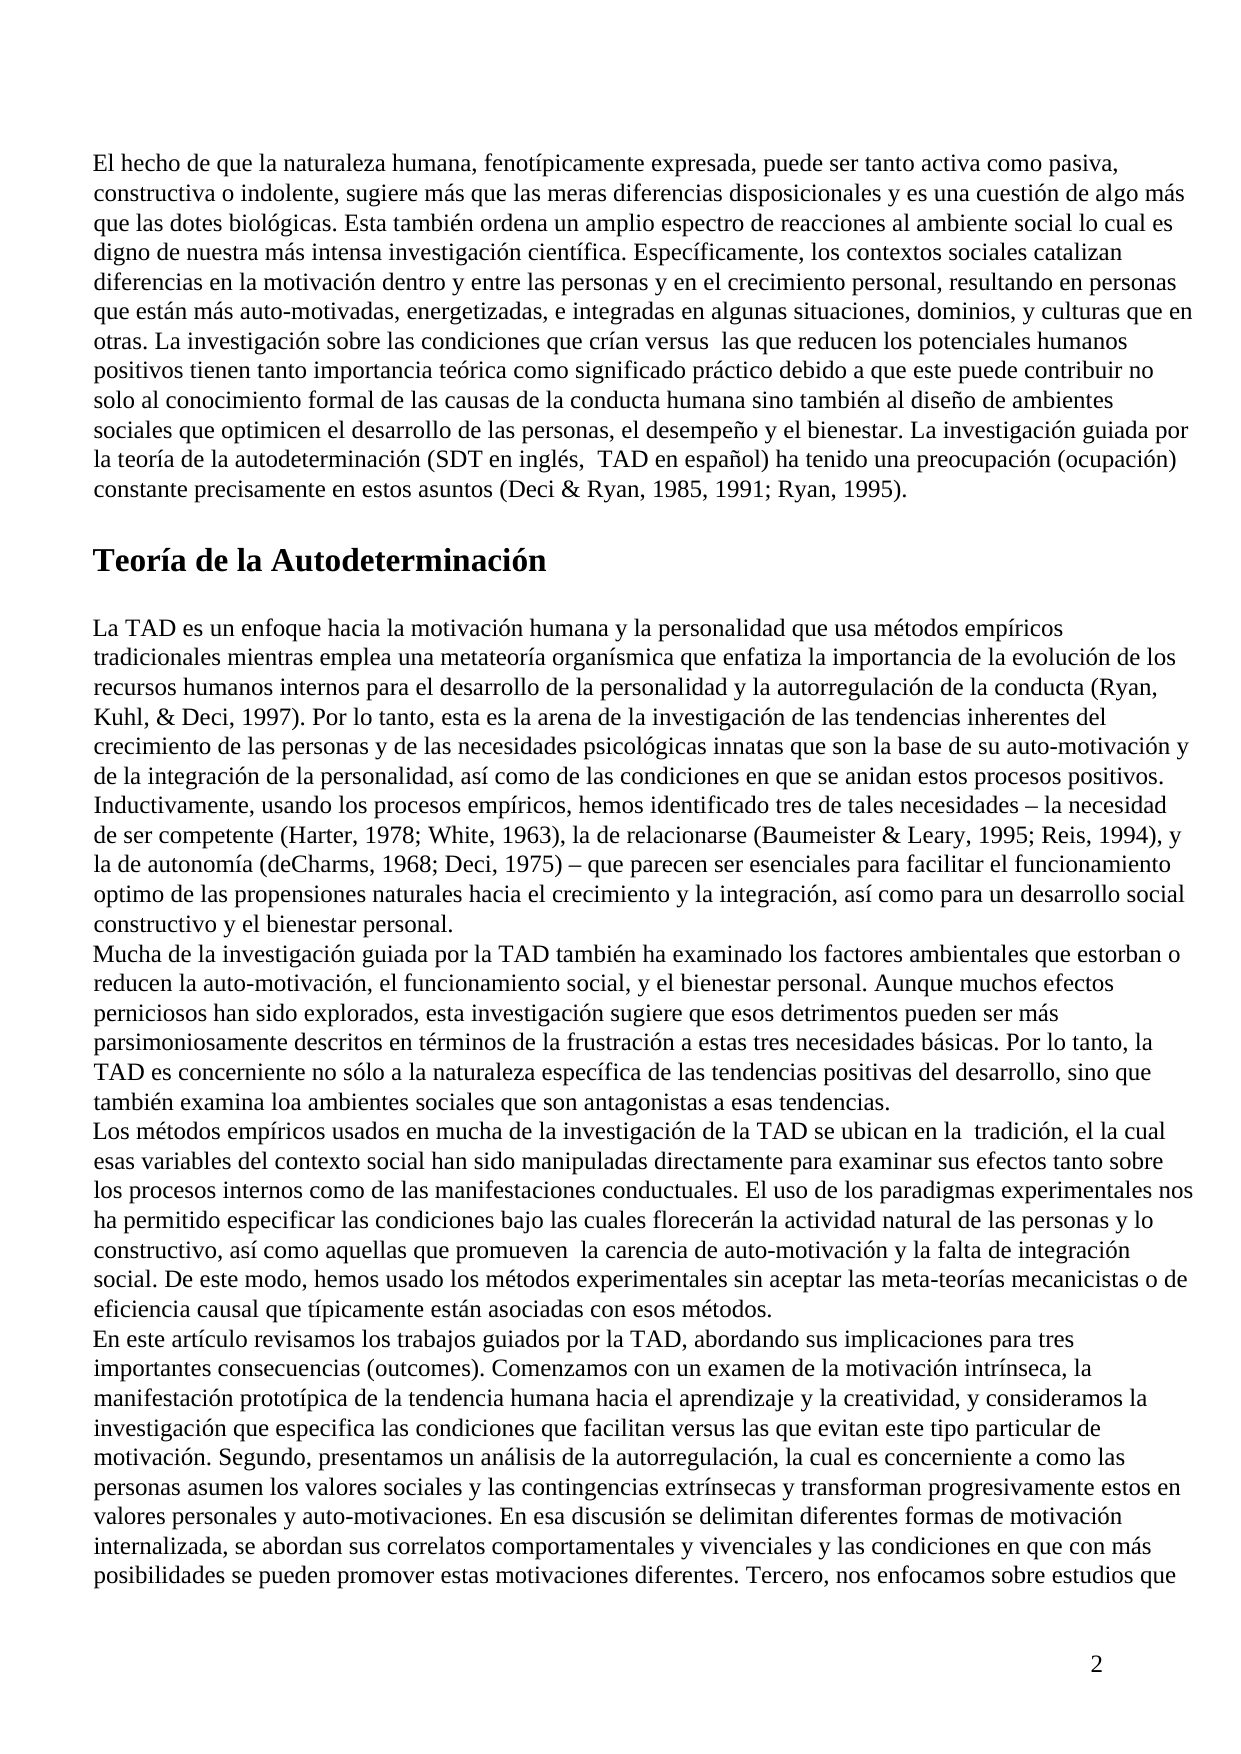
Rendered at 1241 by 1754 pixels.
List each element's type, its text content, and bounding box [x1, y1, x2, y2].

text Los métodos empíricos usados en mucha de la investigación de la TAD se ubican en la tradición, el la cual esas variables del contexto social han sido manipuladas directamente para examinar sus efectos tanto sobre los procesos internos como de las manifestaciones conductuales. El uso de los paradigmas experimentales nos ha permitido especificar las condiciones bajo las cuales florecerán la actividad natural de las personas y lo constructivo, así como aquellas que promueven la carencia de auto-motivación y la falta de integración social. De este modo, hemos usado los métodos experimentales sin aceptar las meta-teorías mecanicistas o de eficiencia causal que típicamente están asociadas con esos métodos. [92, 1116, 1196, 1323]
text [92, 1324, 1196, 1589]
text El hecho de que la naturaleza humana, fenotípicamente expresada, puede ser tanto activa como pasiva, constructiva o indolente, sugiere más que las meras diferencias disposicionales y es una cuestión de algo más que las dotes biológicas. Esta también ordena un amplio espectro de reacciones al ambiente social lo cual es digno de nuestra más intensa investigación científica. Específicamente, los contextos sociales catalizan diferencias en la motivación dentro y entre las personas y en el crecimiento personal, resultando en personas que están más auto-motivadas, energetizadas, e integradas en algunas situaciones, dominios, y culturas que en otras. La investigación sobre las condiciones que crían versus las que reducen los potenciales humanos positivos tienen tanto importancia teórica como significado práctico debido a que este puede contribuir no solo al conocimiento formal de las causas de la conducta humana sino también al diseño de ambientes sociales que optimicen el desarrollo de las personas, el desempeño y el bienestar. La investigación guiada por la teoría de la autodeterminación (SDT en inglés, TAD en español) ha tenido una preocupación (ocupación) constante precisamente en estos asuntos (Deci & Ryan, 1985, 1991; Ryan, 1995). [92, 148, 1196, 503]
subtitle Teoría de la Autodeterminación [92, 541, 1107, 579]
text Mucha de la investigación guiada por la TAD también ha examinado los factores ambientales que estorban o reducen la auto-motivación, el funcionamiento social, y el bienestar personal. Aunque muchos efectos perniciosos han sido explorados, esta investigación sugiere que esos detrimentos pueden ser más parsimoniosamente descritos en términos de la frustración a estas tres necesidades básicas. Por lo tanto, la TAD es concerniente no sólo a la naturaleza específica de las tendencias positivas del desarrollo, sino que también examina loa ambientes sociales que son antagonistas a esas tendencias. [92, 939, 1196, 1115]
text La TAD es un enfoque hacia la motivación humana y la personalidad que usa métodos empíricos tradicionales mientras emplea una metateoría organísmica que enfatiza la importancia de la evolución de los recursos humanos internos para el desarrollo de la personalidad y la autorregulación de la conducta (Ryan, Kuhl, & Deci, 1997). Por lo tanto, esta es la arena de la investigación de las tendencias inherentes del crecimiento de las personas y de las necesidades psicológicas innatas que son la base de su auto-motivación y de la integración de la personalidad, así como de las condiciones en que se anidan estos procesos positivos. Inductivamente, usando los procesos empíricos, hemos identificado tres de tales necesidades – la necesidad de ser competente (Harter, 1978; White, 1963), la de relacionarse (Baumeister & Leary, 1995; Reis, 1994), y la de autonomía (deCharms, 1968; Deci, 1975) – que parecen ser esenciales para facilitar el funcionamiento optimo de las propensiones naturales hacia el crecimiento y la integración, así como para un desarrollo social constructivo y el bienestar personal. [92, 613, 1196, 937]
